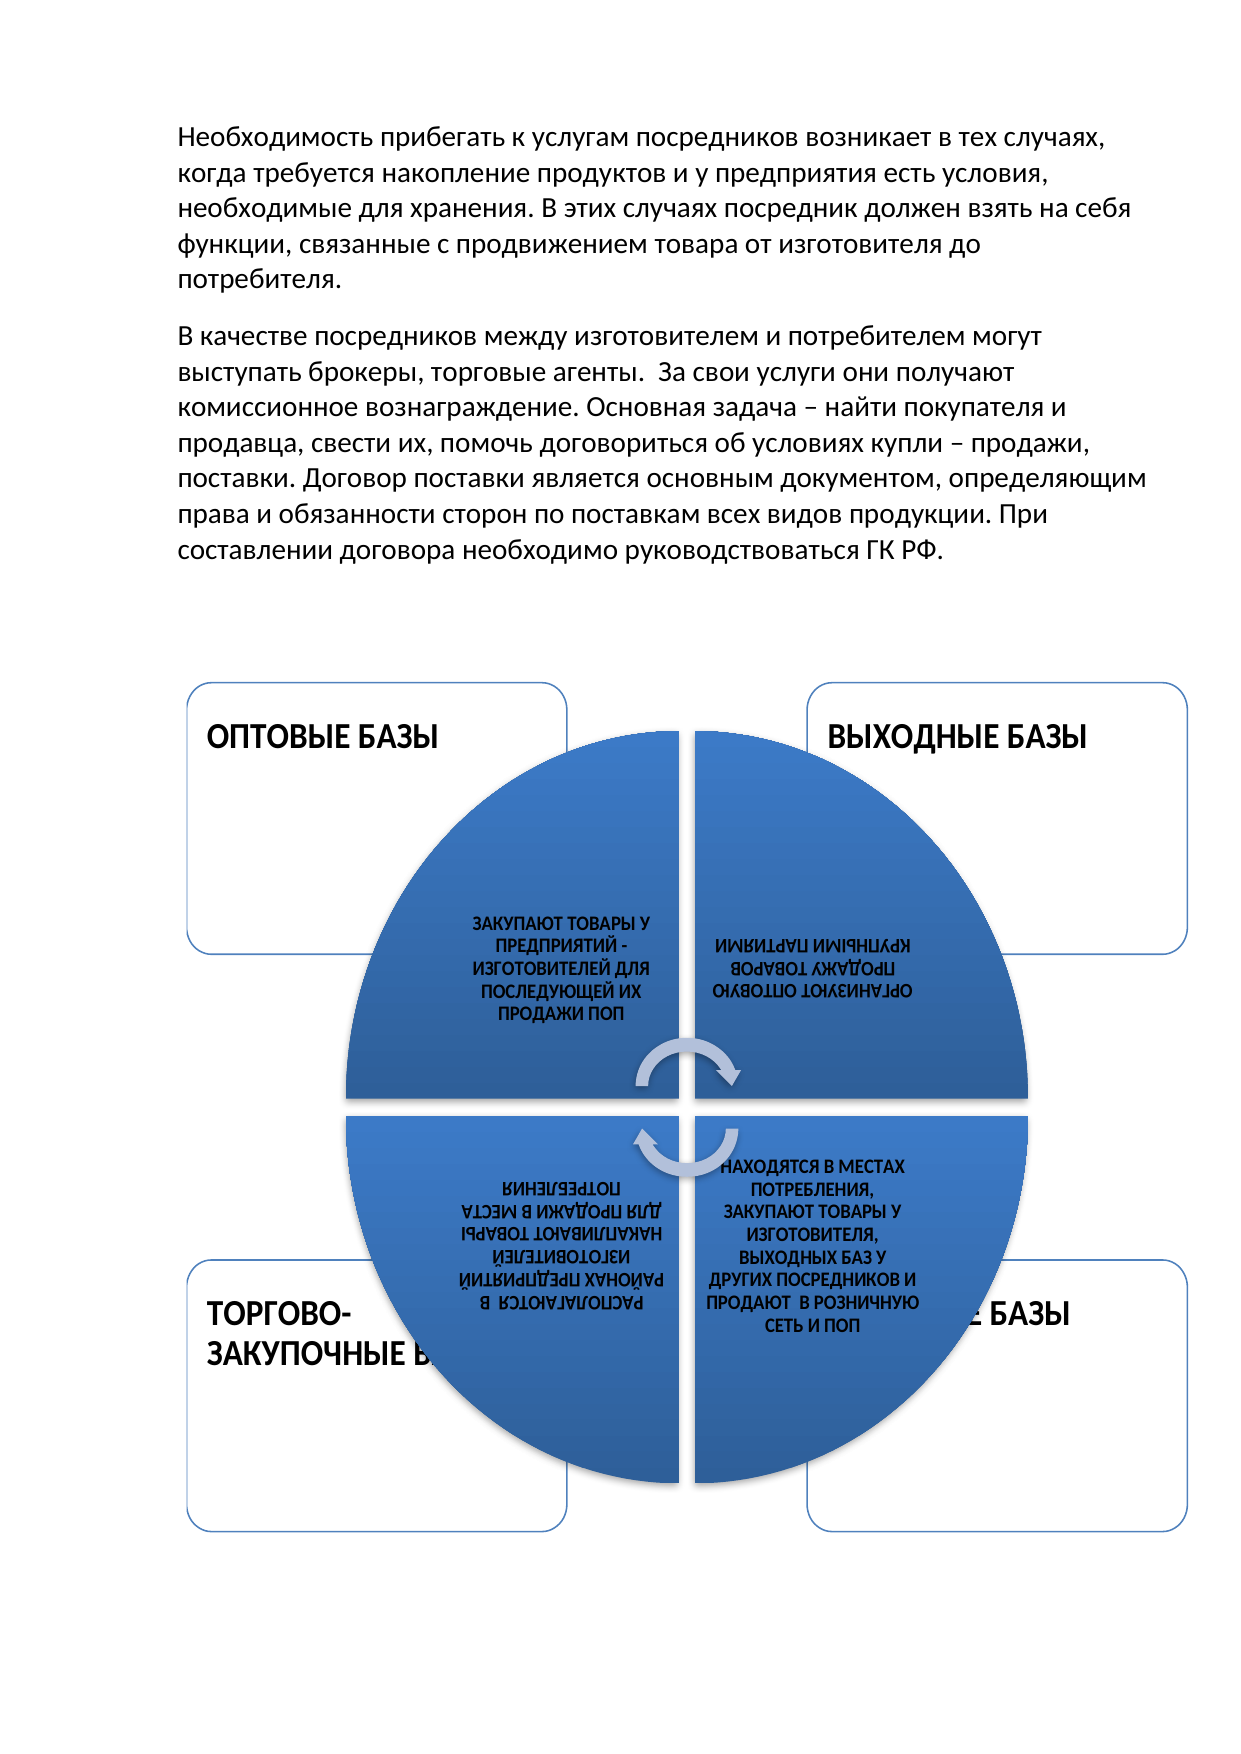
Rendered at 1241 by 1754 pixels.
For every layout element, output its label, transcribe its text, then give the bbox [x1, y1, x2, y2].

text Необходимость прибегать к услугам посредников возникает в тех случаях, когда требуется накопление продуктов и у предприятия есть условия, необходимые для хранения. В этих случаях посредник должен взять на себя функции, связанные с продвижением товара от изготовителя до потребителя. [177, 118, 1152, 296]
text В качестве посредников между изготовителем и потребителем могут выступать брокеры, торговые агенты. За свои услуги они получают комиссионное вознаграждение. Основная задача – найти покупателя и продавца, свести их, помочь договориться об условиях купли – продажи, поставки. Договор поставки является основным документом, определяющим права и обязанности сторон по поставкам всех видов продукции. При составлении договора необходимо руководствоваться ГК РФ. [177, 317, 1152, 566]
